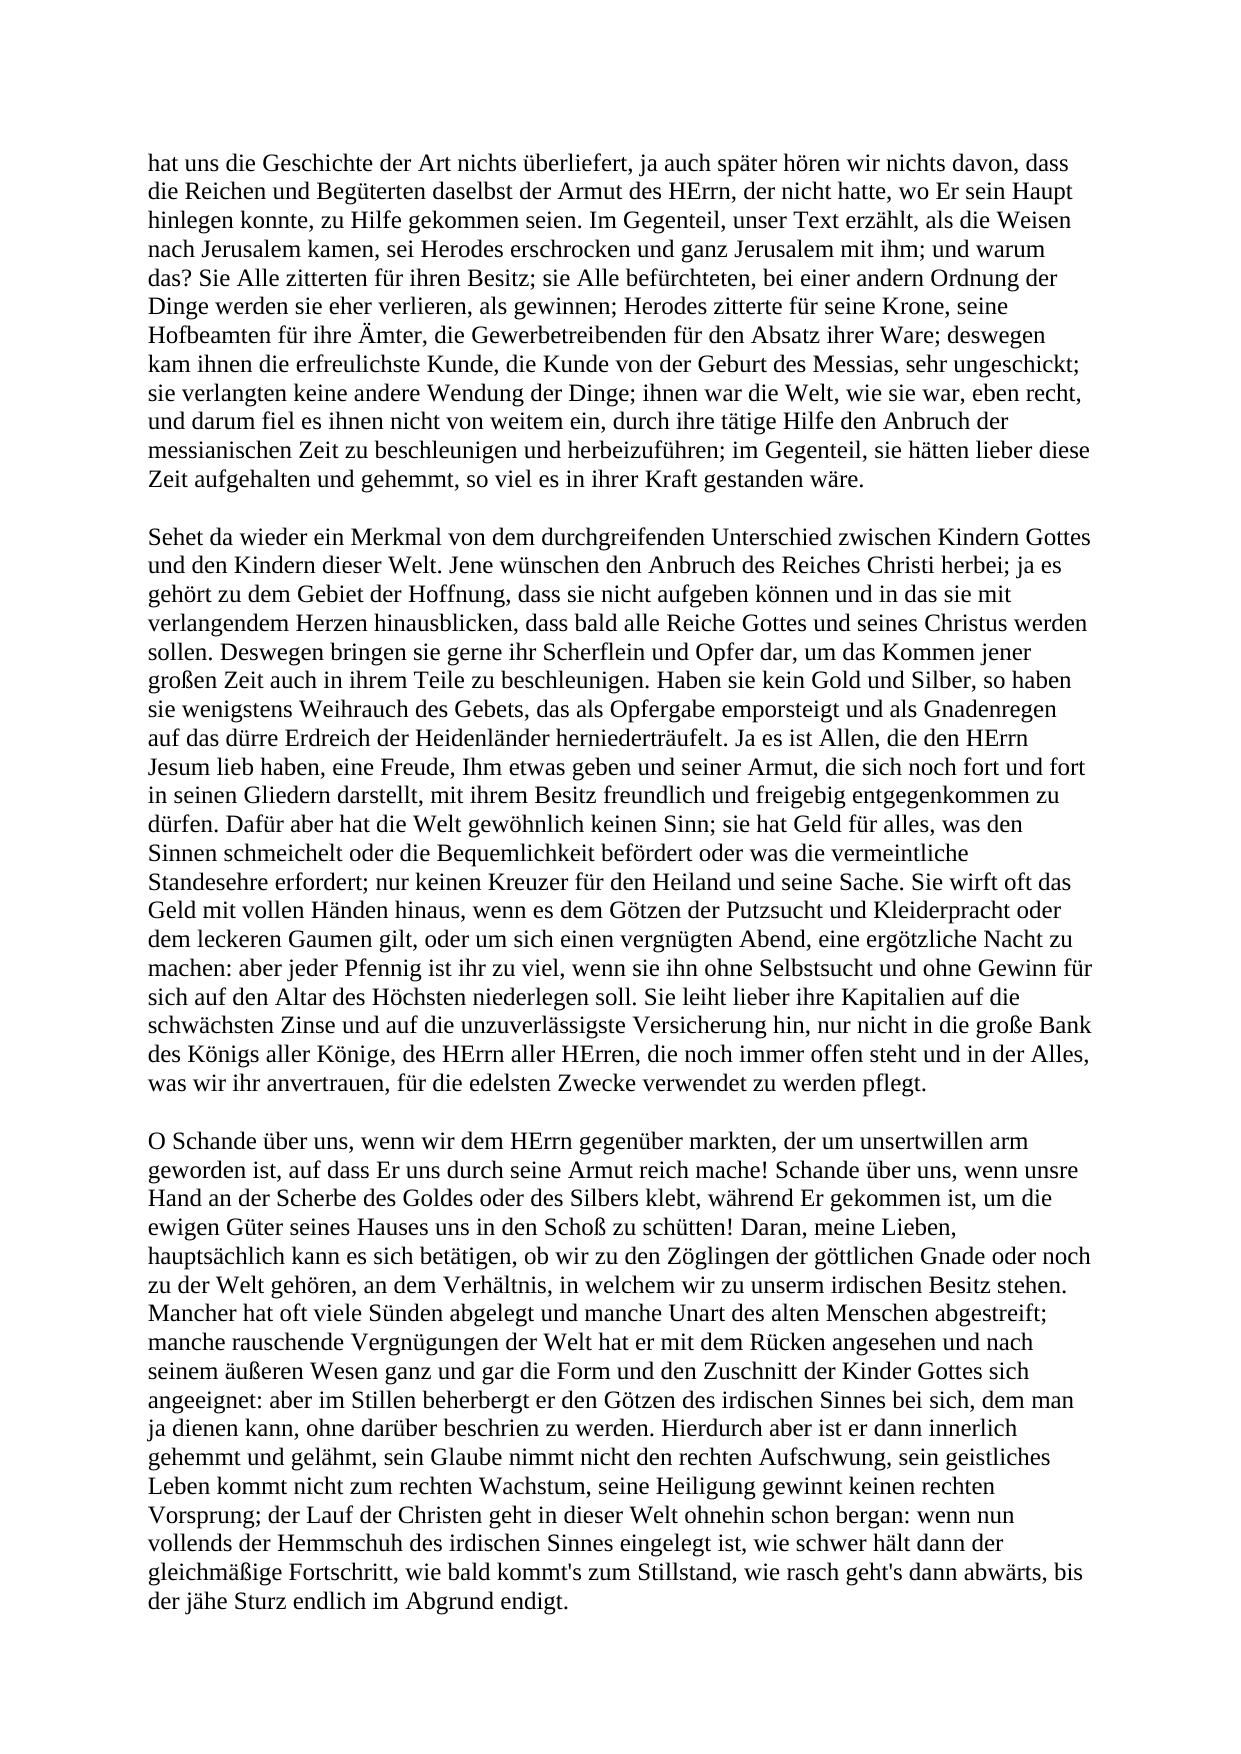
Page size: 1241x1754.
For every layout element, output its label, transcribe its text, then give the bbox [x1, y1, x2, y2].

text O Schande über uns, wenn wir dem HErrn gegenüber markten, der um unsertwillen arm geworden ist, auf dass Er uns durch seine Armut reich mache! Schande über uns, wenn unsre Hand an der Scherbe des Goldes oder des Silbers klebt, während Er gekommen ist, um die ewigen Güter seines Hauses uns in den Schoß zu schütten! Daran, meine Lieben, hauptsächlich kann es sich betätigen, ob wir zu den Zöglingen der göttlichen Gnade oder noch zu der Welt gehören, an dem Verhältnis, in welchem wir zu unserm irdischen Besitz stehen. Mancher hat oft viele Sünden abgelegt und manche Unart des alten Menschen abgestreift; manche rauschende Vergnügungen der Welt hat er mit dem Rücken angesehen und nach seinem äußeren Wesen ganz und gar die Form und den Zuschnitt der Kinder Gottes sich angeeignet: aber im Stillen beherbergt er den Götzen des irdischen Sinnes bei sich, dem man ja dienen kann, ohne darüber beschrien zu werden. Hierdurch aber ist er dann innerlich gehemmt und gelähmt, sein Glaube nimmt nicht den rechten Aufschwung, sein geistliches Leben kommt nicht zum rechten Wachstum, seine Heiligung gewinnt keinen rechten Vorsprung; der Lauf der Christen geht in dieser Welt ohnehin schon bergan: wenn nun vollends der Hemmschuh des irdischen Sinnes eingelegt ist, wie schwer hält dann der gleichmäßige Fortschritt, wie bald kommt's zum Stillstand, wie rasch geht's dann abwärts, bis der jähe Sturz endlich im Abgrund endigt. [148, 1126, 1093, 1615]
text Sehet da wieder ein Merkmal von dem durchgreifenden Unterschied zwischen Kindern Gottes und den Kindern dieser Welt. Jene wünschen den Anbruch des Reiches Christi herbei; ja es gehört zu dem Gebiet der Hoffnung, dass sie nicht aufgeben können und in das sie mit verlangendem Herzen hinausblicken, dass bald alle Reiche Gottes und seines Christus werden sollen. Deswegen bringen sie gerne ihr Scherflein und Opfer dar, um das Kommen jener großen Zeit auch in ihrem Teile zu beschleunigen. Haben sie kein Gold und Silber, so haben sie wenigstens Weihrauch des Gebets, das als Opfergabe emporsteigt und als Gnadenregen auf das dürre Erdreich der Heidenländer herniederträufelt. Ja es ist Allen, die den HErrn Jesum lieb haben, eine Freude, Ihm etwas geben und seiner Armut, die sich noch fort und fort in seinen Gliedern darstellt, mit ihrem Besitz freundlich und freigebig entgegenkommen zu dürfen. Dafür aber hat die Welt gewöhnlich keinen Sinn; sie hat Geld für alles, was den Sinnen schmeichelt oder die Bequemlichkeit befördert oder was die vermeintliche Standesehre erfordert; nur keinen Kreuzer für den Heiland und seine Sache. Sie wirft oft das Geld mit vollen Händen hinaus, wenn es dem Götzen der Putzsucht und Kleiderpracht oder dem leckeren Gaumen gilt, oder um sich einen vergnügten Abend, eine ergötzliche Nacht zu machen: aber jeder Pfennig ist ihr zu viel, wenn sie ihn ohne Selbstsucht und ohne Gewinn für sich auf den Altar des Höchsten niederlegen soll. Sie leiht lieber ihre Kapitalien auf die schwächsten Zinse und auf die unzuverlässigste Versicherung hin, nur nicht in die große Bank des Königs aller Könige, des HErrn aller HErren, die noch immer offen steht und in der Alles, was wir ihr anvertrauen, für die edelsten Zwecke verwendet zu werden pflegt. [148, 522, 1093, 1097]
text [148, 148, 1093, 493]
